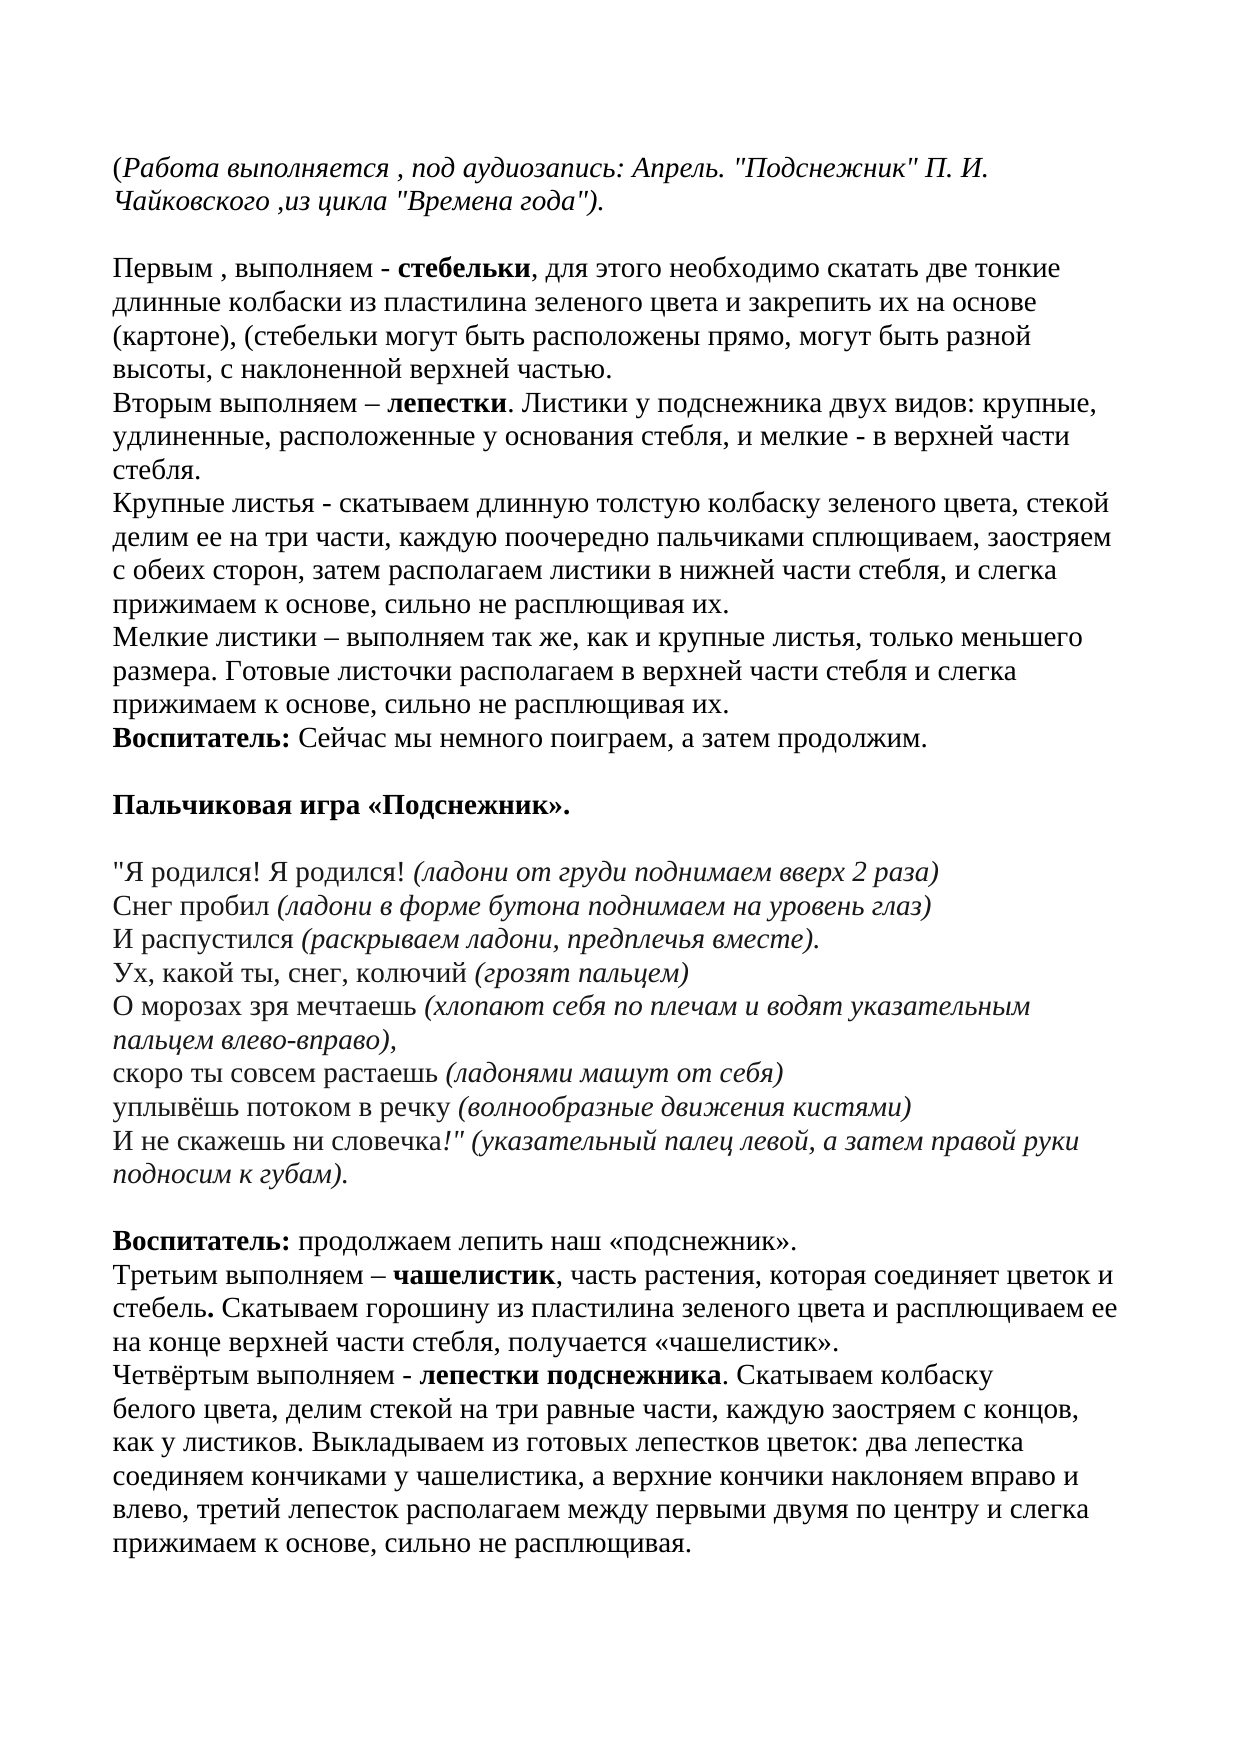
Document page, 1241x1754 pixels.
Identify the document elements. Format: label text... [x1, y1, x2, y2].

text Четвёртым выполняем - лепестки подснежника. Скатываем колбаску белого цвета, делим стекой на три равные части, каждую заостряем с концов, как у листиков. Выкладываем из готовых лепестков цветок: два лепестка соединяем кончиками у чашелистика, а верхние кончики наклоняем вправо и влево, третий лепесток располагаем между первыми двумя по центру и слегка прижимаем к основе, сильно не расплющивая. [112, 1357, 1128, 1559]
text уплывёшь потоком в речку (волнообразные движения кистями) [112, 1089, 1128, 1123]
text Третьим выполняем – чашелистик, часть растения, которая соединяет цветок и стебель. Скатываем горошину из пластилина зеленого цвета и расплющиваем ее на конце верхней части стебля, получается «чашелистик». [112, 1257, 1128, 1357]
text (Работа выполняется , под аудиозапись: Апрель. "Подснежник" П. И. Чайковского ,из цикла "Времена года"). [112, 150, 1128, 217]
text Вторым выполняем – лепестки. Листики у подснежника двух видов: крупные, удлиненные, расположенные у основания стебля, и мелкие - в верхней части стебля. [112, 385, 1128, 485]
text Ух, какой ты, снег, колючий (грозят пальцем) [112, 955, 1128, 988]
text Крупные листья - скатываем длинную толстую колбаску зеленого цвета, стекой делим ее на три части, каждую поочередно пальчиками сплющиваем, заостряем с обеих сторон, затем располагаем листики в нижней части стебля, и слегка прижимаем к основе, сильно не расплющивая их. [112, 485, 1128, 619]
text Воспитатель: Сейчас мы немного поиграем, а затем продолжим. [112, 720, 1128, 754]
text И распустился (раскрываем ладони, предплечья вместе). [112, 921, 1128, 955]
text Воспитатель: продолжаем лепить наш «подснежник». [112, 1223, 1128, 1257]
text Первым , выполняем - стебельки, для этого необходимо скатать две тонкие длинные колбаски из пластилина зеленого цвета и закрепить их на основе (картоне), (стебельки могут быть расположены прямо, могут быть разной высоты, с наклоненной верхней частью. [112, 251, 1128, 385]
text Мелкие листики – выполняем так же, как и крупные листья, только меньшего размера. Готовые листочки располагаем в верхней части стебля и слегка прижимаем к основе, сильно не расплющивая их. [112, 619, 1128, 720]
text Снег пробил (ладони в форме бутона поднимаем на уровень глаз) [112, 888, 1128, 921]
text О морозах зря мечтаешь (хлопают себя по плечам и водят указательным пальцем влево-вправо), [112, 988, 1128, 1056]
text скоро ты совсем растаешь (ладонями машут от себя) [112, 1056, 1128, 1089]
text И не скажешь ни словечка!" (указательный палец левой, а затем правой руки подносим к губам). [112, 1123, 1128, 1190]
text Пальчиковая игра «Подснежник». [112, 787, 1128, 821]
text "Я родился! Я родился! (ладони от груди поднимаем вверх 2 раза) [112, 854, 1128, 888]
